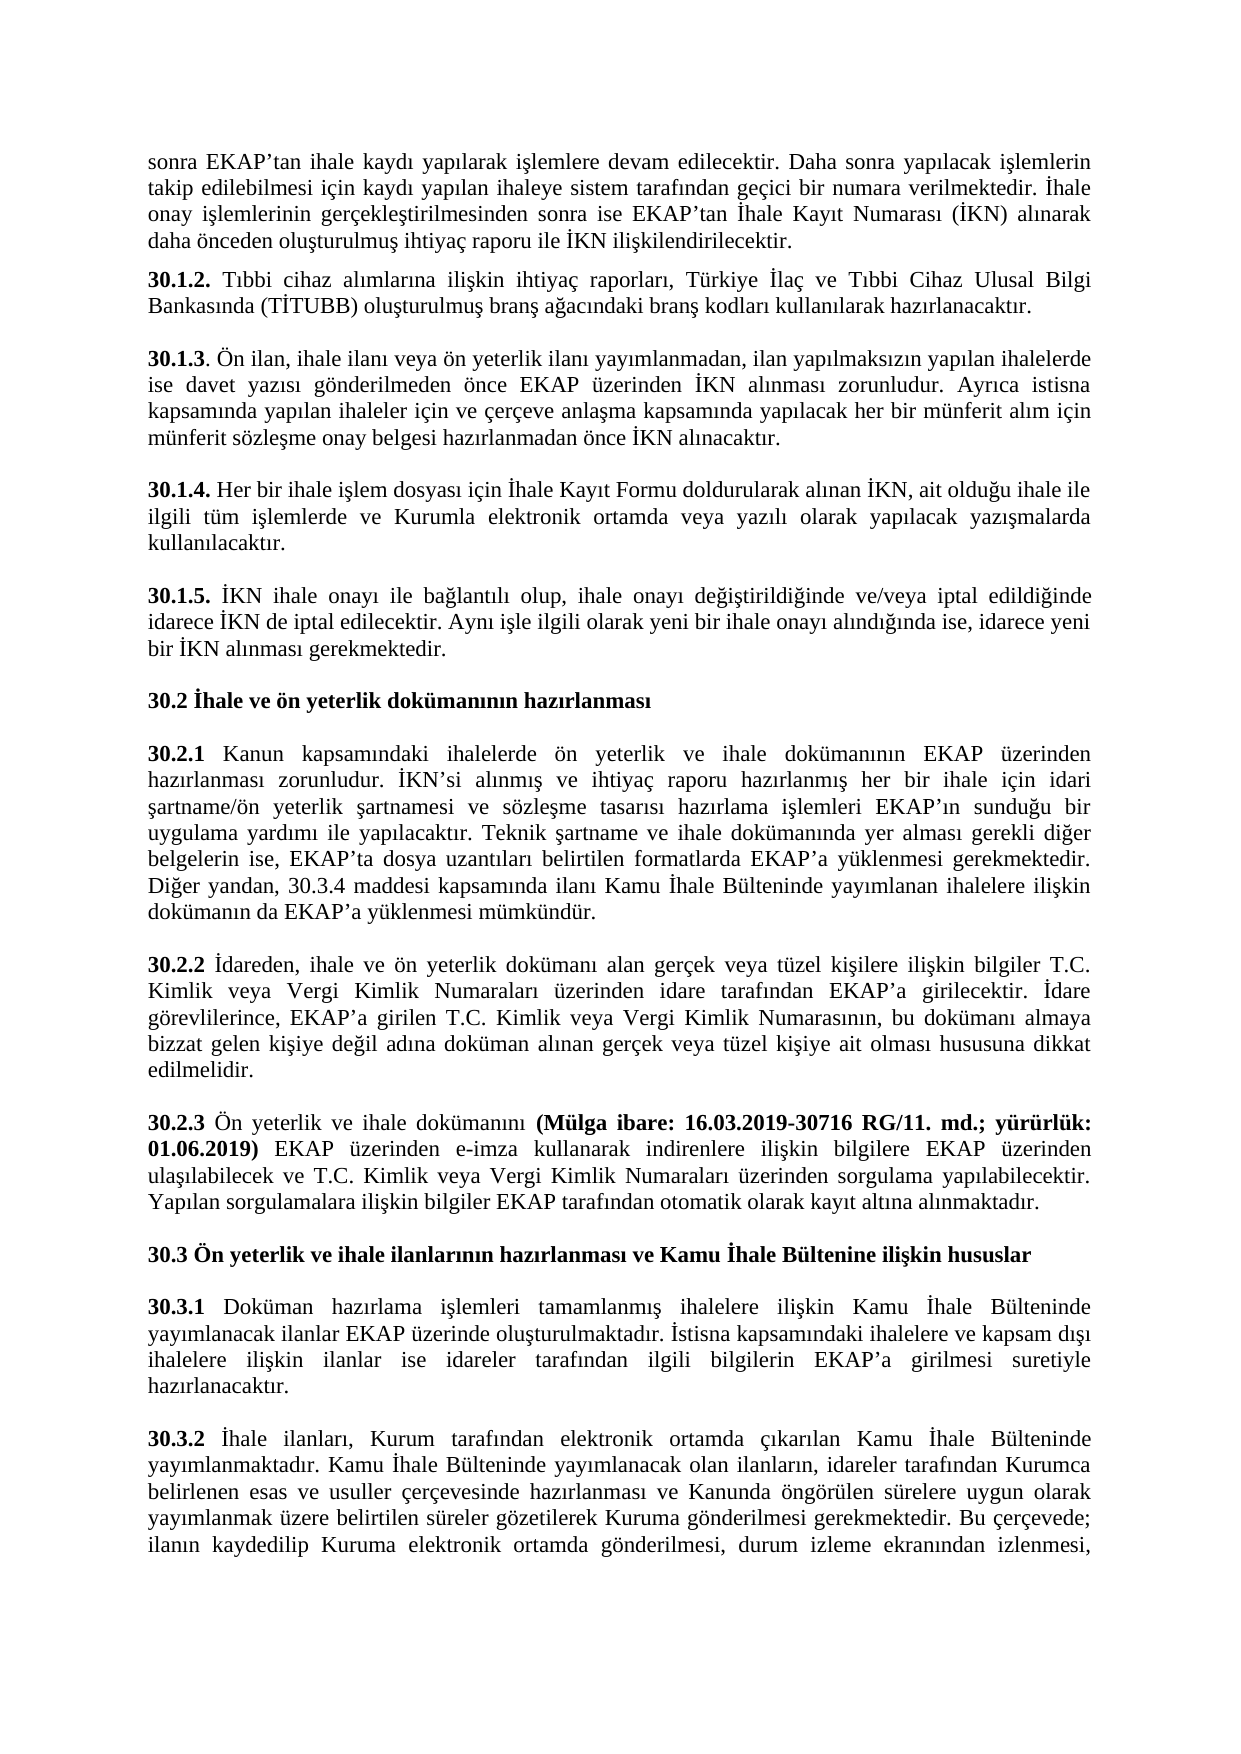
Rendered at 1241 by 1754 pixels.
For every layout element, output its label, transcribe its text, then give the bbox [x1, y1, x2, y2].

text 30.1.5. İKN ihale onayı ile bağlantılı olup, ihale onayı değiştirildiğinde ve/veya iptal edildiğinde idarece İKN de iptal edilecektir. Aynı işle ilgili olarak yeni bir ihale onayı alındığında ise, idarece yeni bir İKN alınması gerekmektedir. [148, 582, 1092, 661]
text 30.1.2. Tıbbi cihaz alımlarına ilişkin ihtiyaç raporları, Türkiye İlaç ve Tıbbi Cihaz Ulusal Bilgi Bankasında (TİTUBB) oluşturulmuş branş ağacındaki branş kodları kullanılarak hazırlanacaktır. [148, 266, 1092, 318]
text 30.2.3 Ön yeterlik ve ihale dokümanını (Mülga ibare: 16.03.2019-30716 RG/11. md.; yürürlük: 01.06.2019) EKAP üzerinden e-imza kullanarak indirenlere ilişkin bilgilere EKAP üzerinden ulaşılabilecek ve T.C. Kimlik veya Vergi Kimlik Numaraları üzerinden sorgulama yapılabilecektir. Yapılan sorgulamalara ilişkin bilgiler EKAP tarafından otomatik olarak kayıt altına alınmaktadır. [148, 1109, 1092, 1214]
text 30.1.3. Ön ilan, ihale ilanı veya ön yeterlik ilanı yayımlanmadan, ilan yapılmaksızın yapılan ihalelerde ise davet yazısı gönderilmeden önce EKAP üzerinden İKN alınması zorunludur. Ayrıca istisna kapsamında yapılan ihaleler için ve çerçeve anlaşma kapsamında yapılacak her bir münferit alım için münferit sözleşme onay belgesi hazırlanmadan önce İKN alınacaktır. [148, 345, 1092, 450]
text 30.3 Ön yeterlik ve ihale ilanlarının hazırlanması ve Kamu İhale Bültenine ilişkin hususlar [148, 1241, 1092, 1267]
text 30.2.2 İdareden, ihale ve ön yeterlik dokümanı alan gerçek veya tüzel kişilere ilişkin bilgiler T.C. Kimlik veya Vergi Kimlik Numaraları üzerinden idare tarafından EKAP’a girilecektir. İdare görevlilerince, EKAP’a girilen T.C. Kimlik veya Vergi Kimlik Numarasının, bu dokümanı almaya bizzat gelen kişiye değil adına doküman alınan gerçek veya tüzel kişiye ait olması hususuna dikkat edilmelidir. [148, 951, 1092, 1083]
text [148, 1425, 1092, 1557]
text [148, 148, 1092, 253]
text 30.2.1 Kanun kapsamındaki ihalelerde ön yeterlik ve ihale dokümanının EKAP üzerinden hazırlanması zorunludur. İKN’si alınmış ve ihtiyaç raporu hazırlanmış her bir ihale için idari şartname/ön yeterlik şartnamesi ve sözleşme tasarısı hazırlama işlemleri EKAP’ın sunduğu bir uygulama yardımı ile yapılacaktır. Teknik şartname ve ihale dokümanında yer alması gerekli diğer belgelerin ise, EKAP’ta dosya uzantıları belirtilen formatlarda EKAP’a yüklenmesi gerekmektedir. Diğer yandan, 30.3.4 maddesi kapsamında ilanı Kamu İhale Bülteninde yayımlanan ihalelere ilişkin dokümanın da EKAP’a yüklenmesi mümkündür. [148, 740, 1092, 924]
text 30.2 İhale ve ön yeterlik dokümanının hazırlanması [148, 687, 1092, 714]
text 30.1.4. Her bir ihale işlem dosyası için İhale Kayıt Formu doldurularak alınan İKN, ait olduğu ihale ile ilgili tüm işlemlerde ve Kurumla elektronik ortamda veya yazılı olarak yapılacak yazışmalarda kullanılacaktır. [148, 476, 1092, 556]
text 30.3.1 Doküman hazırlama işlemleri tamamlanmış ihalelere ilişkin Kamu İhale Bülteninde yayımlanacak ilanlar EKAP üzerinde oluşturulmaktadır. İstisna kapsamındaki ihalelere ve kapsam dışı ihalelere ilişkin ilanlar ise idareler tarafından ilgili bilgilerin EKAP’a girilmesi suretiyle hazırlanacaktır. [148, 1293, 1092, 1399]
